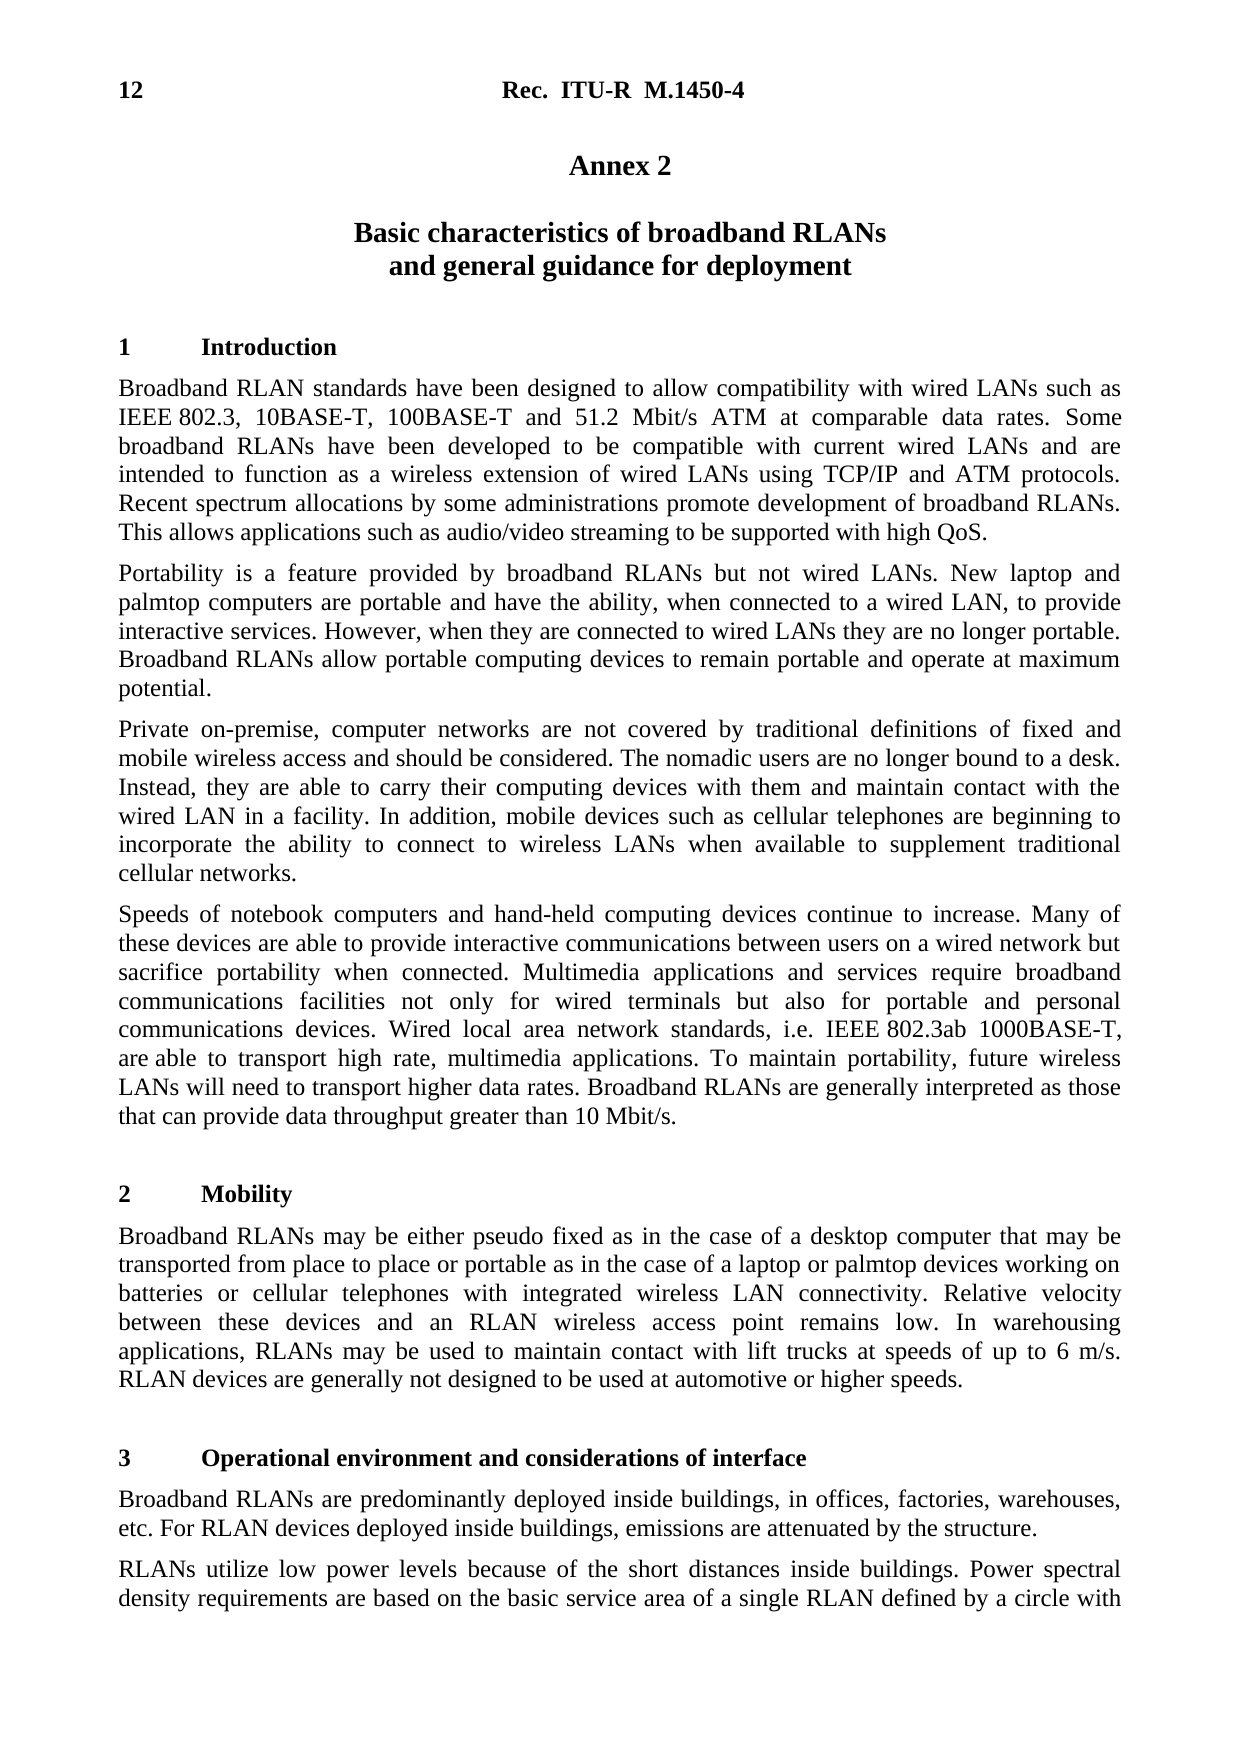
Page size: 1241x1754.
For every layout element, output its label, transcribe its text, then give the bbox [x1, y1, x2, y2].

text Broadband RLAN standards have been designed to allow compatibility with wired LANs such as IEEE 802.3, 10BASE-T, 100BASE-T and 51.2 Mbit/s ATM at comparable data rates. Some broadband RLANs have been developed to be compatible with current wired LANs and are intended to function as a wireless extension of wired LANs using TCP/IP and ATM protocols. Recent spectrum allocations by some administrations promote development of broadband RLANs. This allows applications such as audio/video streaming to be supported with high QoS. [118, 373, 1122, 546]
subtitle 1 Introduction [118, 332, 1122, 361]
subtitle 3 Operational environment and considerations of interface [118, 1443, 1122, 1472]
text Portability is a feature provided by broadband RLANs but not wired LANs. New laptop and palmtop computers are portable and have the ability, when connected to a wired LAN, to provide interactive services. However, when they are connected to wired LANs they are no longer portable. Broadband RLANs allow portable computing devices to remain portable and operate at maximum potential. [118, 558, 1122, 702]
text Private on-premise, computer networks are not covered by traditional definitions of fixed and mobile wireless access and should be considered. The nomadic users are no longer bound to a desk. Instead, they are able to carry their computing devices with them and maintain contact with the wired LAN in a facility. In addition, mobile devices such as cellular telephones are beginning to incorporate the ability to connect to wireless LANs when available to supplement traditional cellular networks. [118, 714, 1122, 887]
title Annex 2 Basic characteristics of broadband RLANs and general guidance for deployment [118, 148, 1122, 282]
text Broadband RLANs are predominantly deployed inside buildings, in offices, factories, warehouses, etc. For RLAN devices deployed inside buildings, emissions are attenuated by the structure. [118, 1484, 1122, 1542]
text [118, 1554, 1122, 1612]
text Speeds of notebook computers and hand-held computing devices continue to increase. Many of these devices are able to provide interactive communications between users on a wired network but sacrifice portability when connected. Multimedia applications and services require broadband communications facilities not only for wired terminals but also for portable and personal communications devices. Wired local area network standards, i.e. IEEE 802.3ab 1000BASE-T, are able to transport high rate, multimedia applications. To maintain portability, future wireless LANs will need to transport higher data rates. Broadband RLANs are generally interpreted as those that can provide data throughput greater than 10 Mbit/s. [118, 899, 1122, 1129]
text Broadband RLANs may be either pseudo fixed as in the case of a desktop computer that may be transported from place to place or portable as in the case of a laptop or palmtop devices working on batteries or cellular telephones with integrated wireless LAN connectivity. Relative velocity between these devices and an RLAN wireless access point remains low. In warehousing applications, RLANs may be used to maintain contact with lift trucks at speeds of up to 6 m/s. RLAN devices are generally not designed to be used at automotive or higher speeds. [118, 1221, 1122, 1393]
subtitle 2 Mobility [118, 1179, 1122, 1208]
